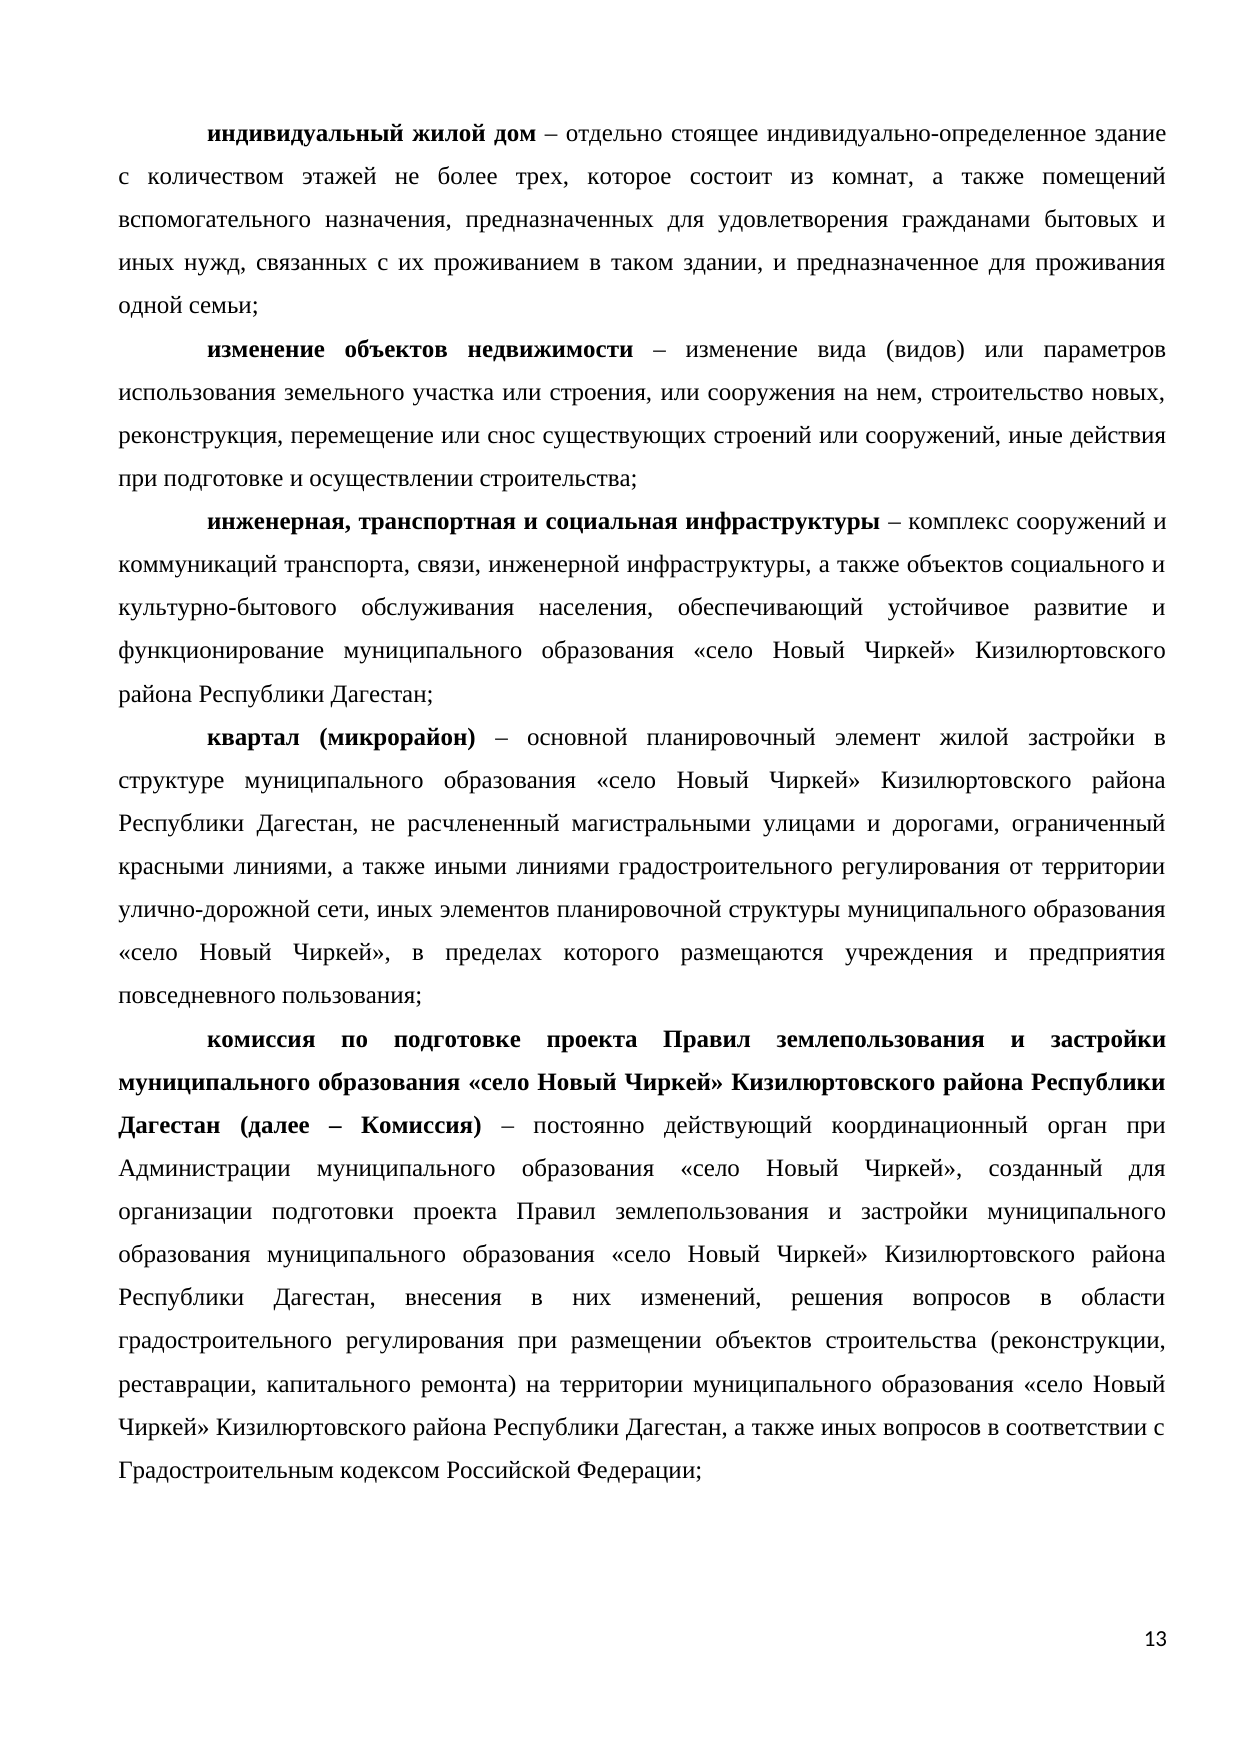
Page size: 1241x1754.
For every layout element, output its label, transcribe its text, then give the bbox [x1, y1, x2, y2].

text инженерная, транспортная и социальная инфраструктуры – комплекс сооружений и коммуникаций транспорта, связи, инженерной инфраструктуры, а также объектов социального и культурно-бытового обслуживания населения, обеспечивающий устойчивое развитие и функционирование муниципального образования «село Новый Чиркей» Кизилюртовского района Республики Дагестан; [118, 506, 1167, 707]
text индивидуальный жилой дом – отдельно стоящее индивидуально-определенное здание с количеством этажей не более трех, которое состоит из комнат, а также помещений вспомогательного назначения, предназначенных для удовлетворения гражданами бытовых и иных нужд, связанных с их проживанием в таком здании, и предназначенное для проживания одной семьи; [118, 118, 1167, 319]
text изменение объектов недвижимости – изменение вида (видов) или параметров использования земельного участка или строения, или сооружения на нем, строительство новых, реконструкция, перемещение или снос существующих строений или сооружений, иные действия при подготовке и осуществлении строительства; [118, 334, 1167, 492]
text комиссия по подготовке проекта Правил землепользования и застройки муниципального образования «село Новый Чиркей» Кизилюртовского района Республики Дагестан (далее – Комиссия) – постоянно действующий координационный орган при Администрации муниципального образования «село Новый Чиркей», созданный для организации подготовки проекта Правил землепользования и застройки муниципального образования муниципального образования «село Новый Чиркей» Кизилюртовского района Республики Дагестан, внесения в них изменений, решения вопросов в области градостроительного регулирования при размещении объектов строительства (реконструкции, реставрации, капитального ремонта) на территории муниципального образования «село Новый Чиркей» Кизилюртовского района Республики Дагестан, а также иных вопросов в соответствии с Градостроительным кодексом Российской Федерации; [118, 1024, 1167, 1484]
text квартал (микрорайон) – основной планировочный элемент жилой застройки в структуре муниципального образования «село Новый Чиркей» Кизилюртовского района Республики Дагестан, не расчлененный магистральными улицами и дорогами, ограниченный красными линиями, а также иными линиями градостроительного регулирования от территории улично-дорожной сети, иных элементов планировочной структуры муниципального образования «село Новый Чиркей», в пределах которого размещаются учреждения и предприятия повседневного пользования; [118, 722, 1167, 1009]
